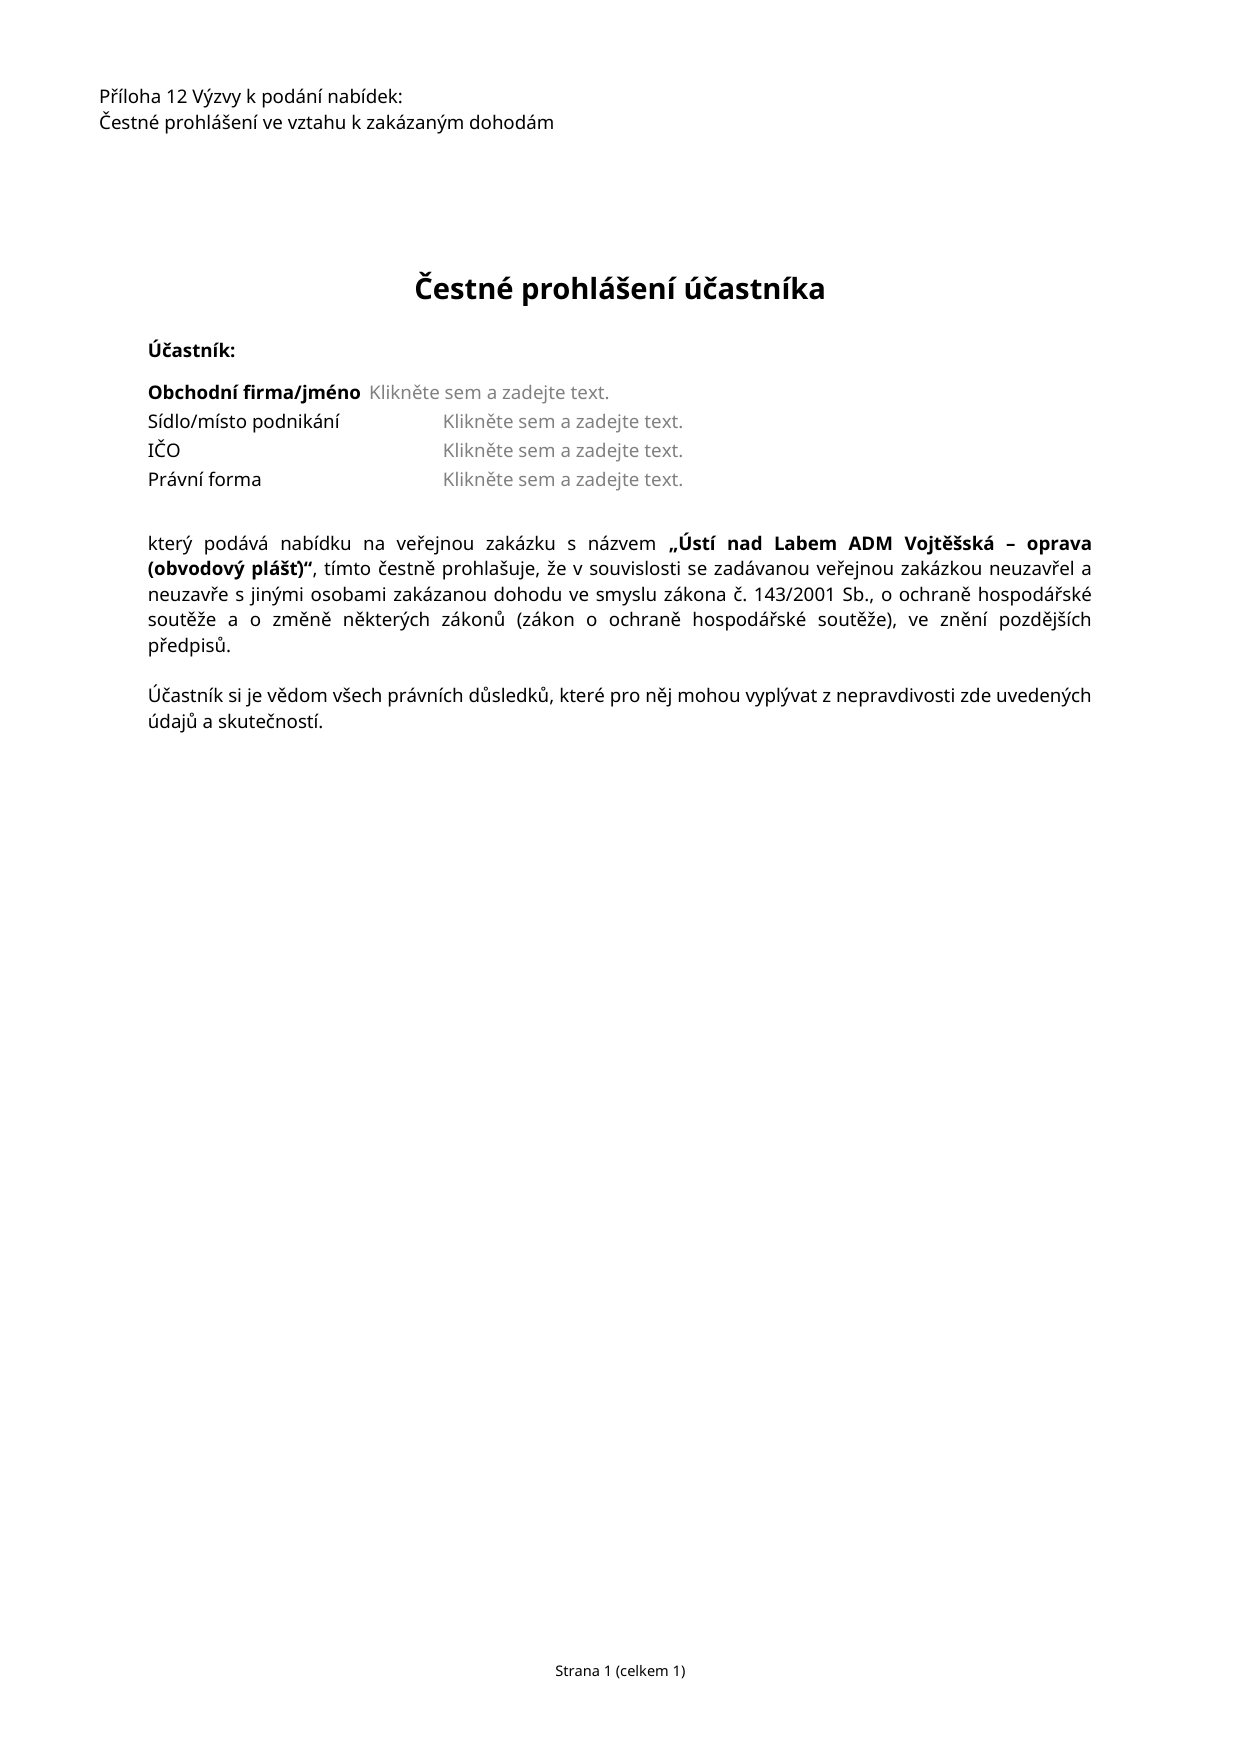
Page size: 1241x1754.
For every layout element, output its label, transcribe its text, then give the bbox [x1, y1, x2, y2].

text Účastník: [148, 333, 1093, 364]
text Účastník si je vědom všech právních důsledků, které pro něj mohou vyplývat z nepravdivosti zde uvedených údajů a skutečností. [148, 683, 1093, 734]
text Sídlo/místo podnikání [148, 405, 1093, 434]
text který podává nabídku na veřejnou zakázku s názvem „Ústí nad Labem ADM Vojtěšská – oprava (obvodový plášť)“, tímto čestně prohlašuje, že v souvislosti se zadávanou veřejnou zakázkou neuzavřel a neuzavře s jinými osobami zakázanou dohodu ve smyslu zákona č. 143/2001 Sb., o ochraně hospodářské soutěže a o změně některých zákonů (zákon o ochraně hospodářské soutěže), ve znění pozdějších předpisů. [148, 530, 1093, 658]
text IČO [148, 434, 1093, 463]
text Obchodní firma/jméno [148, 376, 1093, 405]
title Čestné prohlášení účastníka [148, 268, 1093, 308]
text Právní forma [148, 463, 1093, 492]
